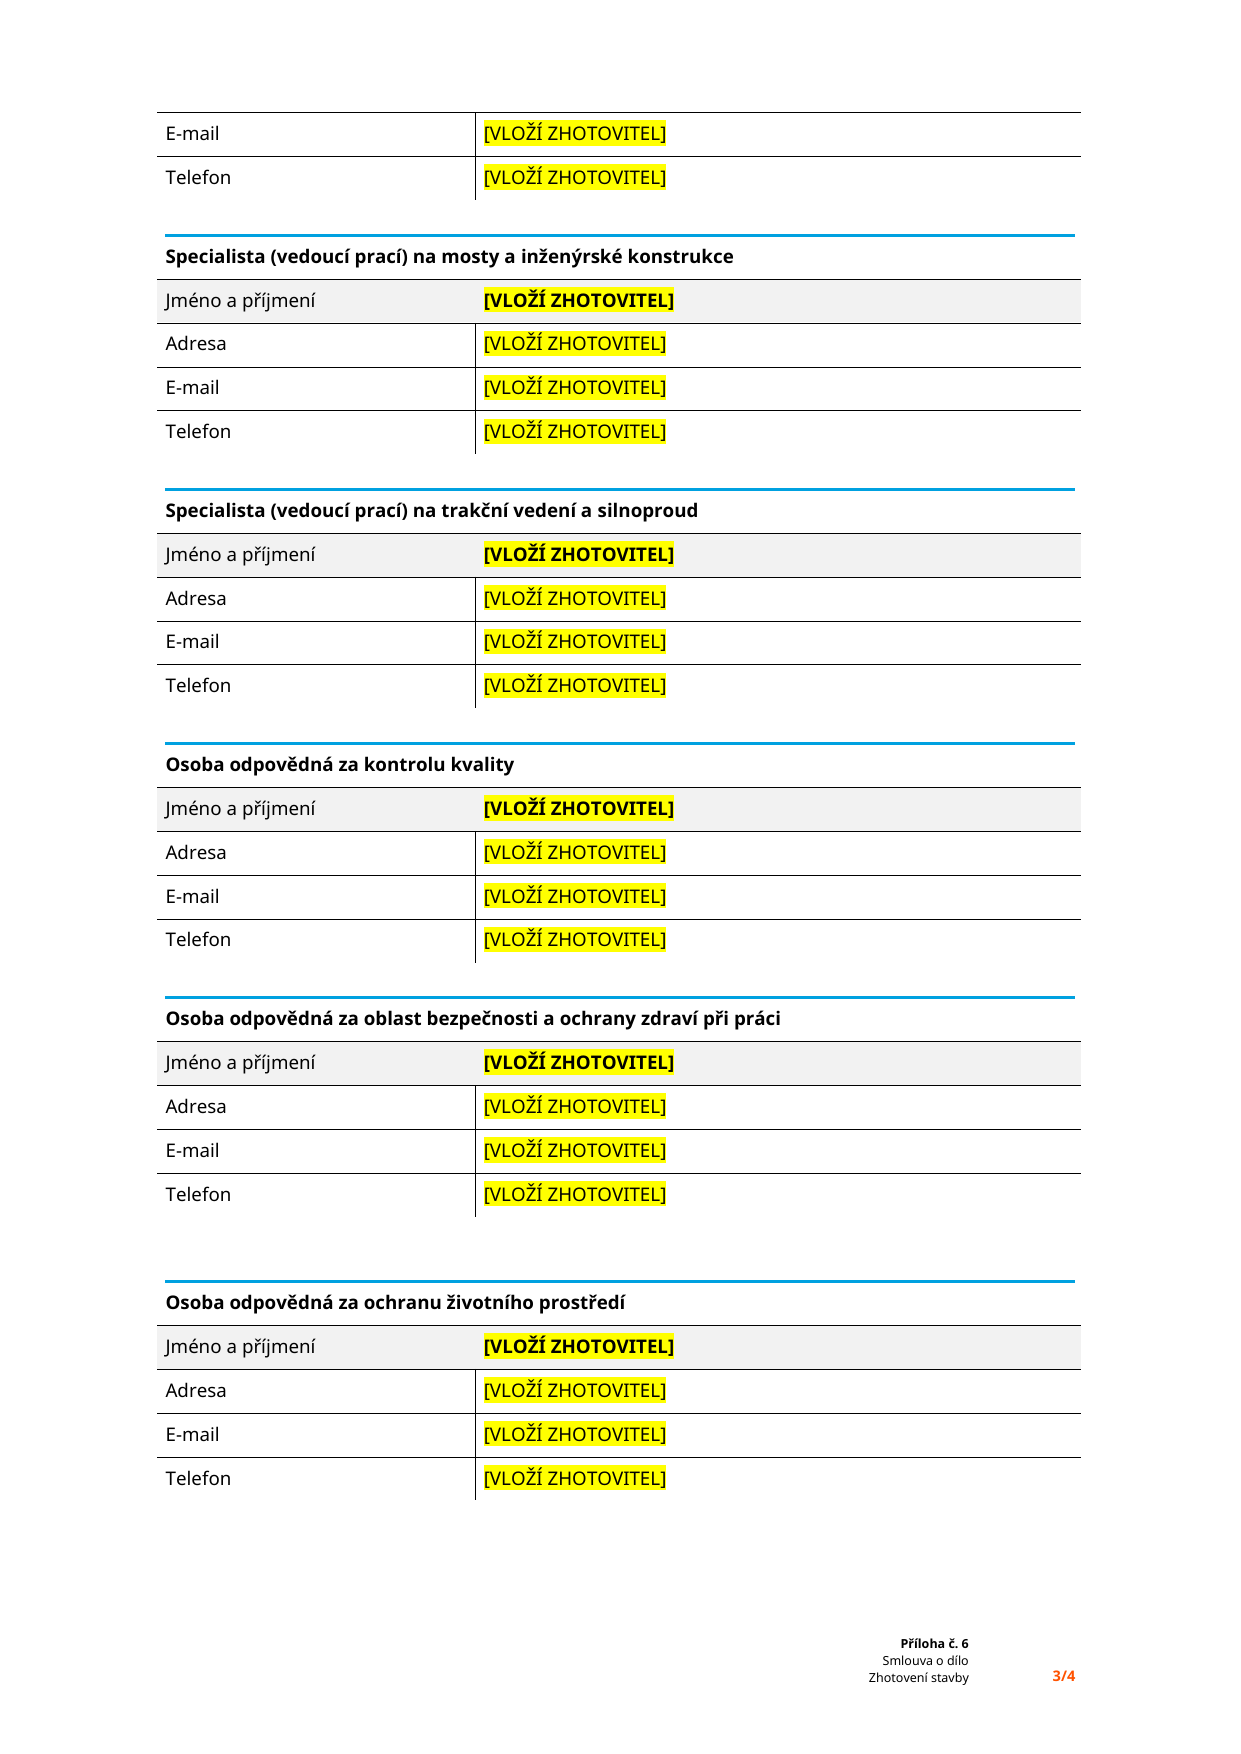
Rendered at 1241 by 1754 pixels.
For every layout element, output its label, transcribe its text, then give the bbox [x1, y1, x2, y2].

table_header Jméno a příjmení [157, 788, 475, 831]
table_cell [VLOŽÍ ZHOTOVITEL] [476, 1370, 1081, 1413]
table_cell [VLOŽÍ ZHOTOVITEL] [476, 832, 1081, 875]
table_header [VLOŽÍ ZHOTOVITEL] [475, 1042, 1081, 1085]
table_header Jméno a příjmení [157, 1326, 475, 1369]
text Osoba odpovědná za kontrolu kvality [165, 745, 1075, 777]
table_cell [VLOŽÍ ZHOTOVITEL] [476, 1130, 1081, 1173]
table_cell Telefon [157, 1174, 475, 1217]
table_cell [VLOŽÍ ZHOTOVITEL] [476, 1414, 1081, 1457]
table_cell Adresa [157, 1086, 475, 1129]
table_cell [VLOŽÍ ZHOTOVITEL] [476, 1174, 1081, 1217]
table_cell Adresa [157, 1370, 475, 1413]
table_cell Adresa [157, 324, 475, 366]
table_cell [VLOŽÍ ZHOTOVITEL] [476, 665, 1081, 708]
table_cell Telefon [157, 1458, 475, 1500]
table_cell [VLOŽÍ ZHOTOVITEL] [476, 1086, 1081, 1129]
table_cell [VLOŽÍ ZHOTOVITEL] [476, 324, 1081, 366]
table_cell Telefon [157, 665, 475, 708]
table_header [VLOŽÍ ZHOTOVITEL] [475, 534, 1081, 577]
table_cell [VLOŽÍ ZHOTOVITEL] [476, 411, 1081, 454]
table_cell E-mail [157, 368, 475, 410]
table_header Jméno a příjmení [157, 534, 475, 577]
text Osoba odpovědná za oblast bezpečnosti a ochrany zdraví při práci [165, 999, 1075, 1031]
table_cell [VLOŽÍ ZHOTOVITEL] [476, 368, 1081, 410]
table_cell [VLOŽÍ ZHOTOVITEL] [476, 1458, 1081, 1500]
table_cell E-mail [157, 1414, 475, 1457]
text Osoba odpovědná za ochranu životního prostředí [165, 1283, 1075, 1315]
table_cell E-mail [157, 113, 475, 156]
table_cell [VLOŽÍ ZHOTOVITEL] [476, 157, 1081, 200]
table_cell [VLOŽÍ ZHOTOVITEL] [476, 622, 1081, 664]
text Specialista (vedoucí prací) na trakční vedení a silnoproud [165, 491, 1075, 523]
table_header Jméno a příjmení [157, 280, 475, 322]
table_cell Adresa [157, 578, 475, 621]
table_header [VLOŽÍ ZHOTOVITEL] [475, 788, 1081, 831]
table_cell [VLOŽÍ ZHOTOVITEL] [476, 920, 1081, 962]
table_cell Telefon [157, 920, 475, 962]
table_header [VLOŽÍ ZHOTOVITEL] [475, 1326, 1081, 1369]
table_cell [VLOŽÍ ZHOTOVITEL] [476, 876, 1081, 918]
table_header Jméno a příjmení [157, 1042, 475, 1085]
table_cell Adresa [157, 832, 475, 875]
text Specialista (vedoucí prací) na mosty a inženýrské konstrukce [165, 237, 1075, 269]
table_cell E-mail [157, 876, 475, 918]
table_cell Telefon [157, 157, 475, 200]
table_cell E-mail [157, 622, 475, 664]
table_header [VLOŽÍ ZHOTOVITEL] [475, 280, 1081, 322]
table_cell [VLOŽÍ ZHOTOVITEL] [476, 578, 1081, 621]
table_cell [VLOŽÍ ZHOTOVITEL] [476, 113, 1081, 156]
table_cell E-mail [157, 1130, 475, 1173]
table_cell Telefon [157, 411, 475, 454]
